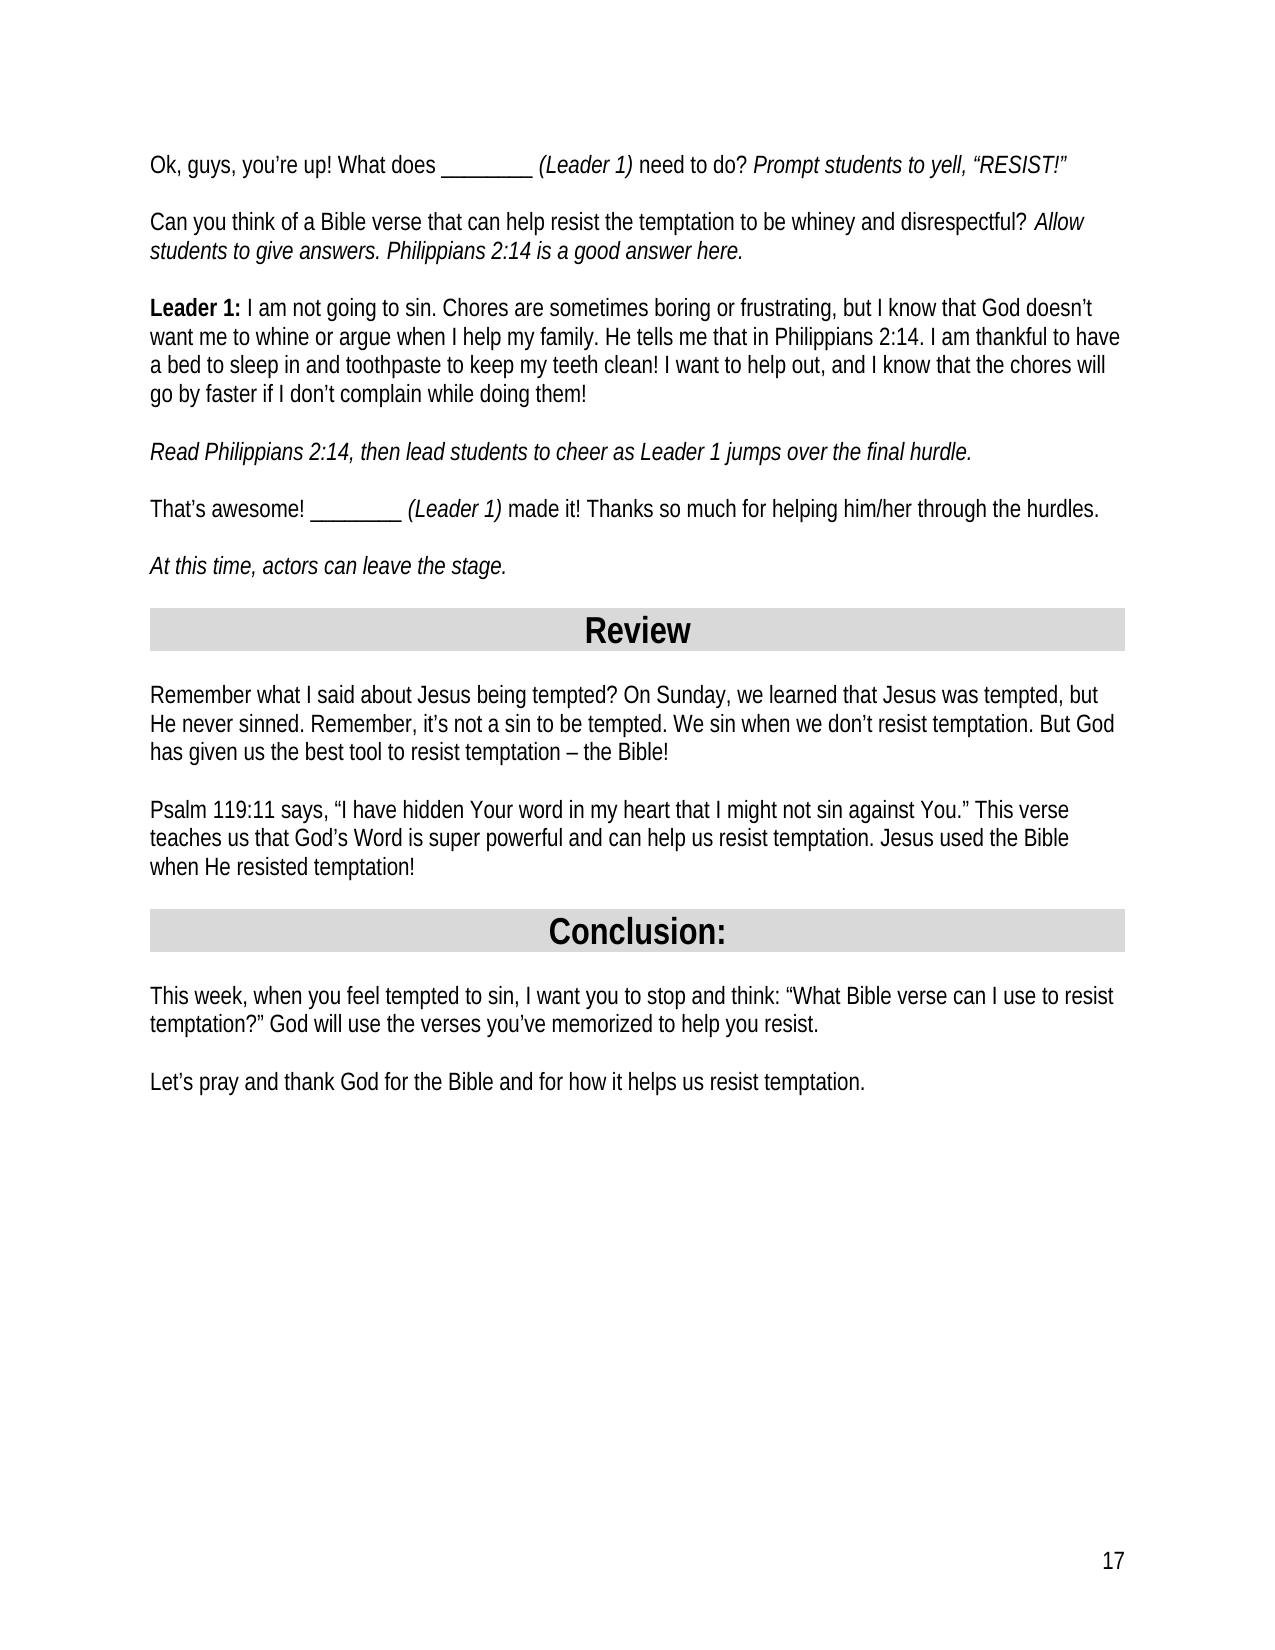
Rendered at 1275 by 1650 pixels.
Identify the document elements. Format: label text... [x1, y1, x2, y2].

text Let’s pray and thank God for the Bible and for how it helps us resist temptation. [150, 1067, 1125, 1095]
text That’s awesome! ________ (Leader 1) made it! Thanks so much for helping him/her through the hurdles. [150, 494, 1125, 522]
text Read Philippians 2:14, then lead students to cheer as Leader 1 jumps over the final hurdle. [150, 436, 1125, 465]
text Review [150, 608, 1125, 651]
text Psalm 119:11 says, “I have hidden Your word in my heart that I might not sin against You.” This verse teaches us that God’s Word is super powerful and can help us resist temptation. Jesus used the Bible when He resisted temptation! [150, 794, 1125, 881]
text Conclusion: [150, 909, 1125, 952]
text At this time, actors can leave the stage. [150, 551, 1125, 580]
text This week, when you feel tempted to sin, I want you to stop and think: “What Bible verse can I use to resist temptation?” God will use the verses you’ve memorized to help you resist. [150, 981, 1125, 1038]
text Remember what I said about Jesus being tempted? On Sunday, we learned that Jesus was tempted, but He never sinned. Remember, it’s not a sin to be tempted. We sin when we don’t resist temptation. But God has given us the best tool to resist temptation – the Bible! [150, 680, 1125, 766]
text Can you think of a Bible verse that can help resist the temptation to be whiney and disrespectful? Allow students to give answers. Philippians 2:14 is a good answer here. [150, 207, 1125, 264]
text Ok, guys, you’re up! What does ________ (Leader 1) need to do? Prompt students to yell, “RESIST!” [150, 150, 1125, 179]
text Leader 1: I am not going to sin. Chores are sometimes boring or frustrating, but I know that God doesn’t want me to whine or argue when I help my family. He tells me that in Philippians 2:14. I am thankful to have a bed to sleep in and toothpaste to keep my teeth clean! I want to help out, and I know that the chores will go by faster if I don’t complain while doing them! [150, 293, 1125, 408]
